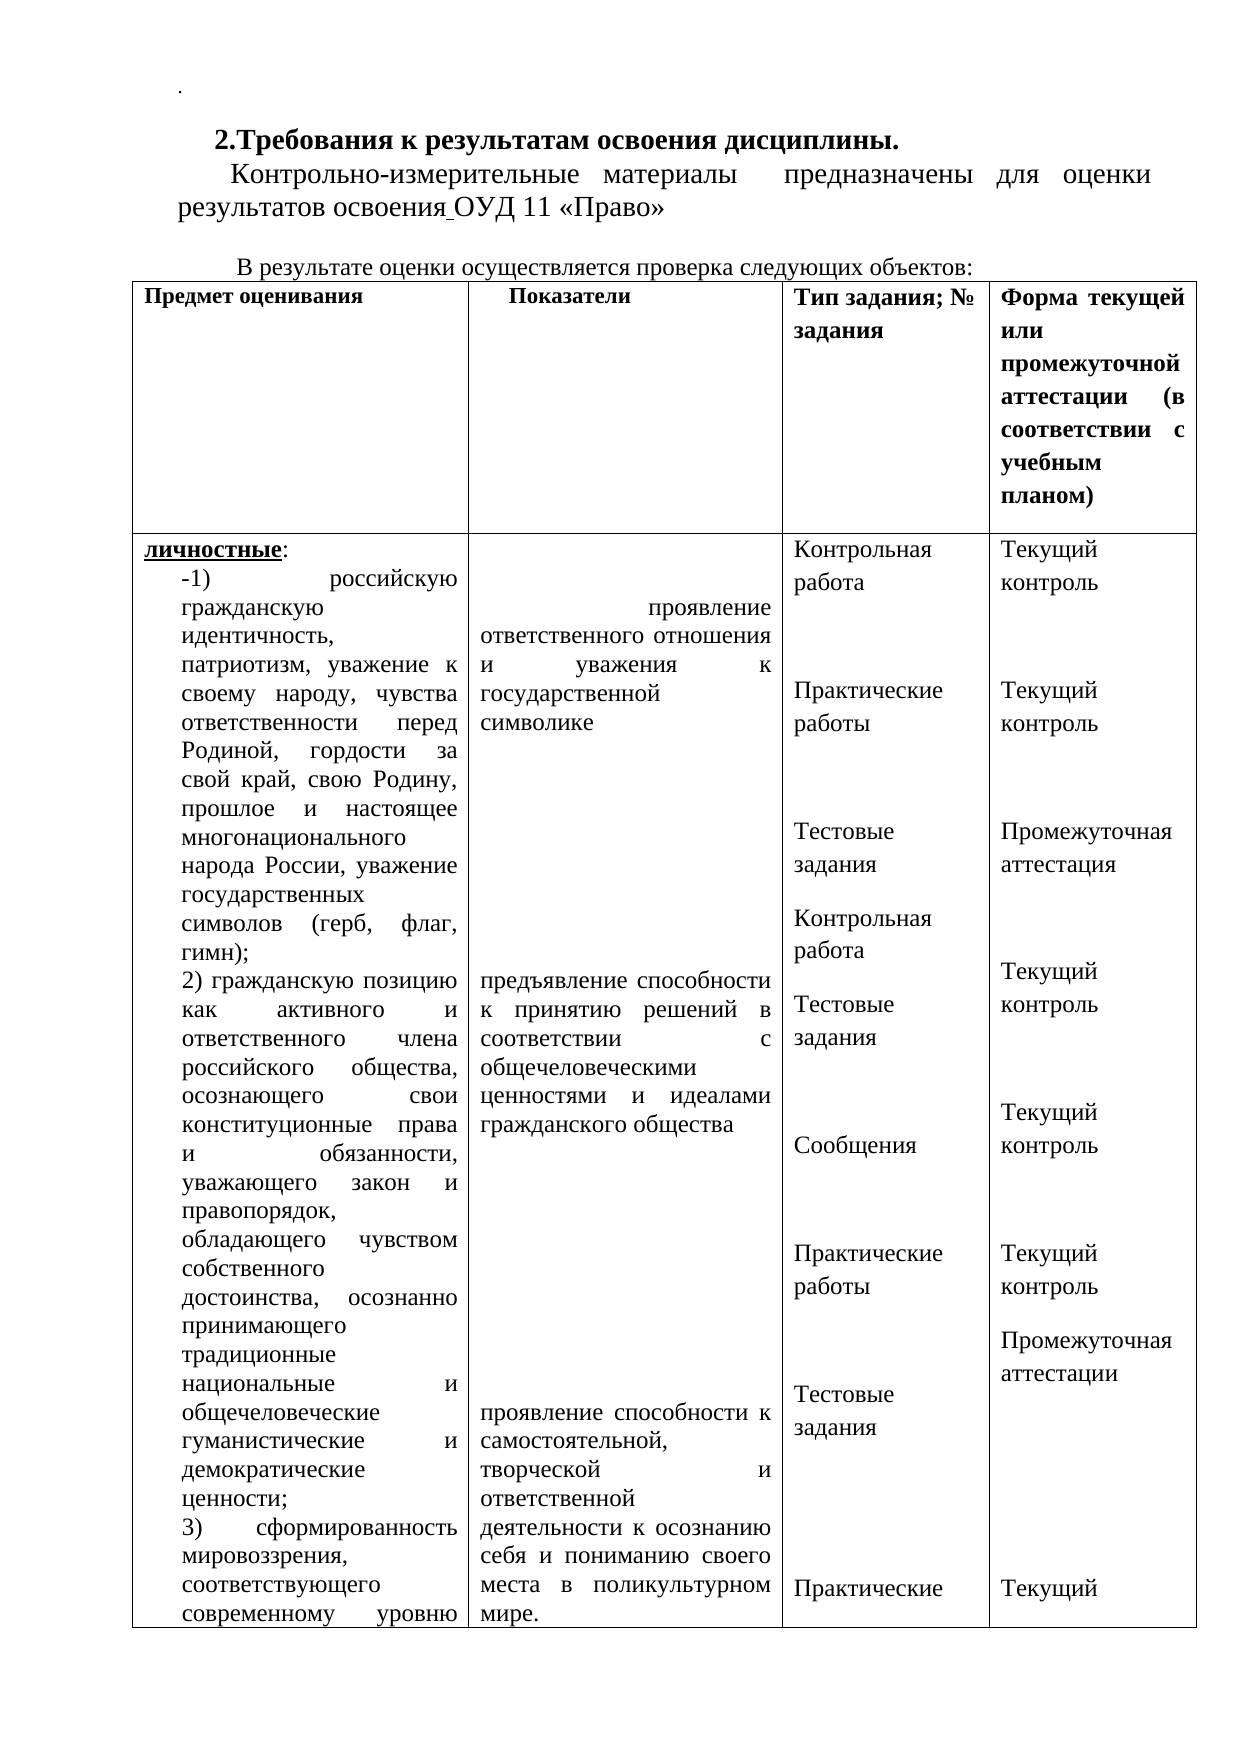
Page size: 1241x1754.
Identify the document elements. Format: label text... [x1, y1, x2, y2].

table_header Тип задания; № задания [783, 282, 989, 533]
subtitle Контрольно-измерительные материалы предназначены для оценки результатов освоения ОУД 11 «Право» [177, 156, 1152, 223]
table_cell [990, 534, 1196, 1627]
subtitle 2.Требования к результатам освоения дисциплины. [177, 122, 1152, 156]
table_header Форма текущей или промежуточной аттестации (в соответствии с учебным планом) [990, 282, 1196, 533]
table_header Показатели [469, 282, 782, 533]
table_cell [133, 534, 468, 1627]
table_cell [783, 534, 989, 1627]
table_header Предмет оценивания [133, 282, 468, 533]
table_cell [469, 534, 782, 1627]
text В результате оценки осуществляется проверка следующих объектов: [177, 252, 1152, 281]
